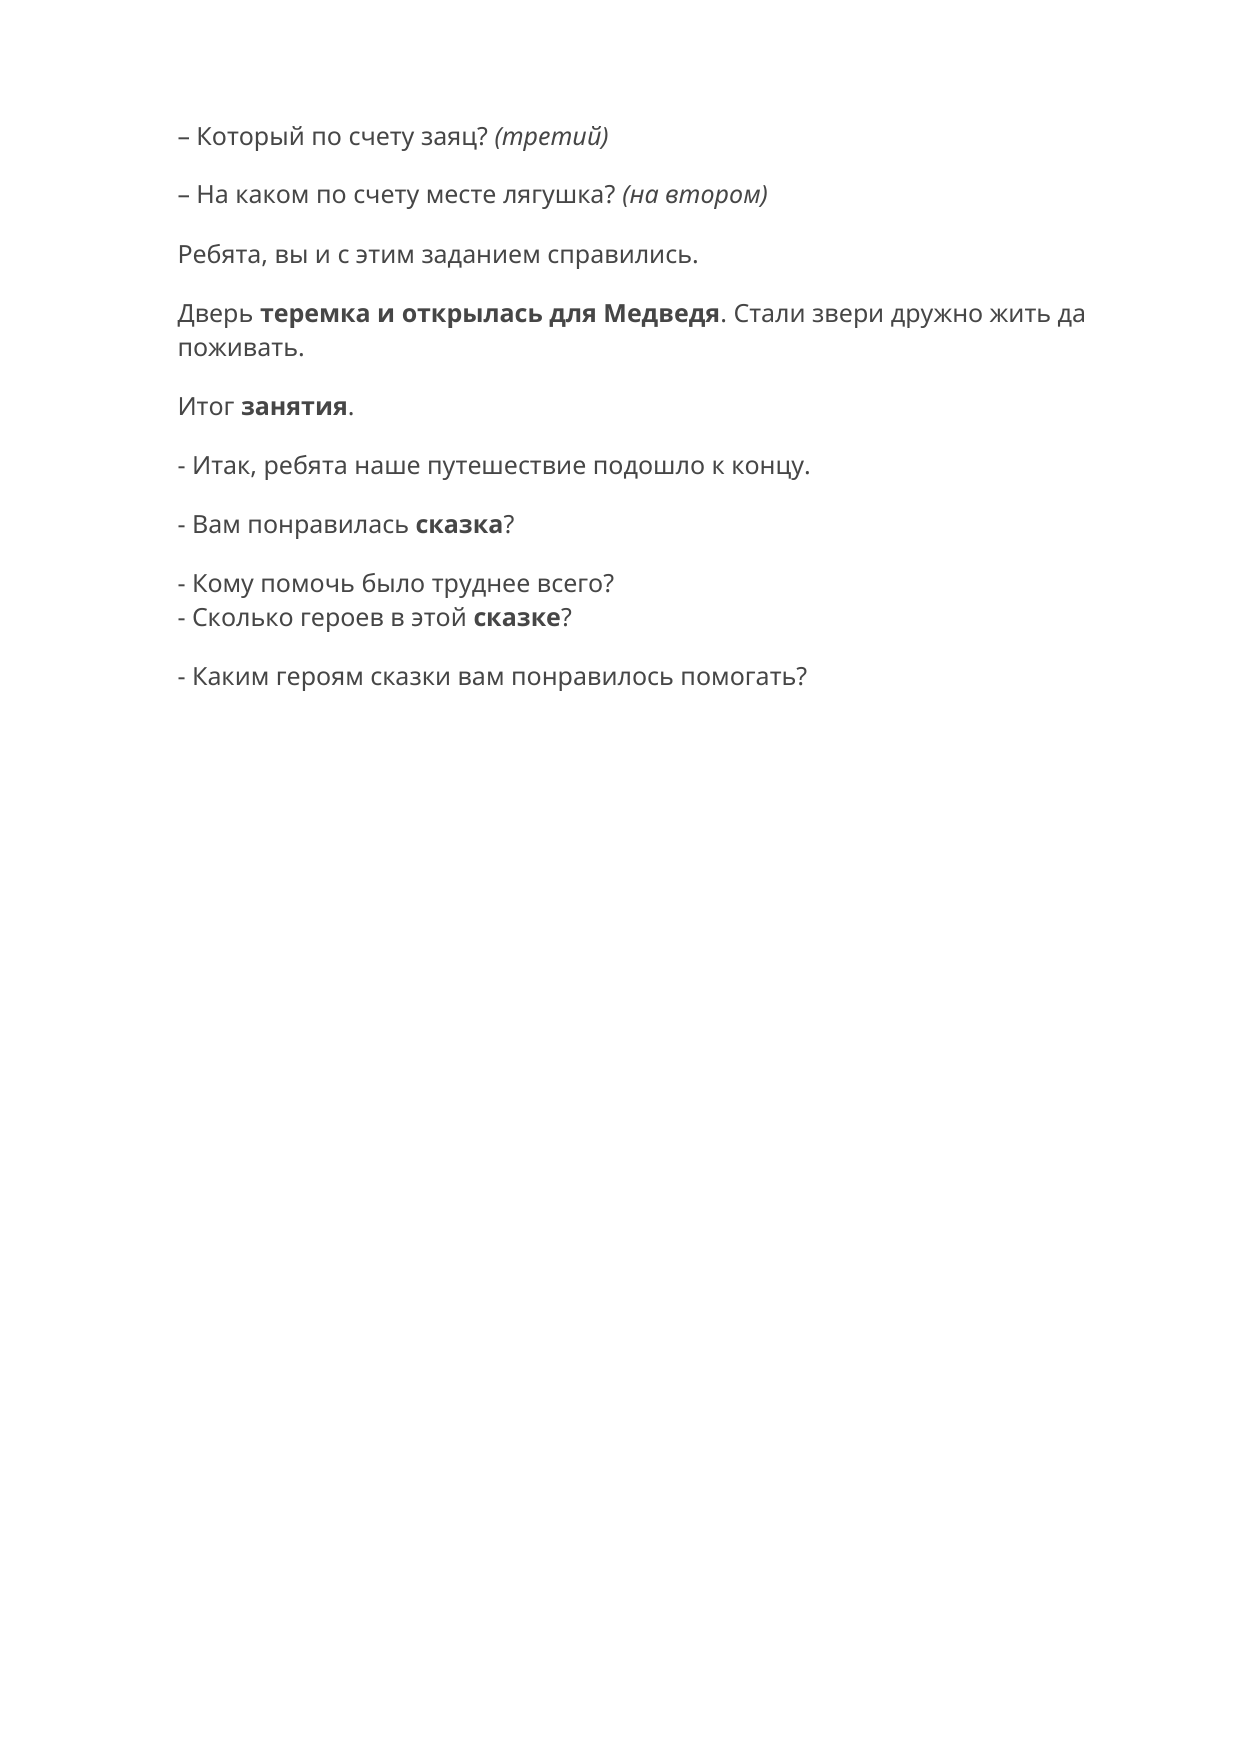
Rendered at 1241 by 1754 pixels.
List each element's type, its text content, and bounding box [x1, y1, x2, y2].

text - Кому помочь было труднее всего? [177, 566, 1152, 600]
text - Вам понравилась сказка? [177, 507, 1152, 541]
text - Каким героям сказки вам понравилось помогать? [177, 659, 1152, 693]
text - Сколько героев в этой сказке? [177, 600, 1152, 634]
text Итог занятия. [177, 388, 1152, 422]
text – Который по счету заяц? (третий) [177, 118, 1152, 152]
text Ребята, вы и с этим заданием справились. [177, 236, 1152, 270]
text - Итак, ребята наше путешествие подошло к концу. [177, 447, 1152, 482]
text – На каком по счету месте лягушка? (на втором) [177, 177, 1152, 211]
text Дверь теремка и открылась для Медведя. Стали звери дружно жить да поживать. [177, 295, 1152, 363]
